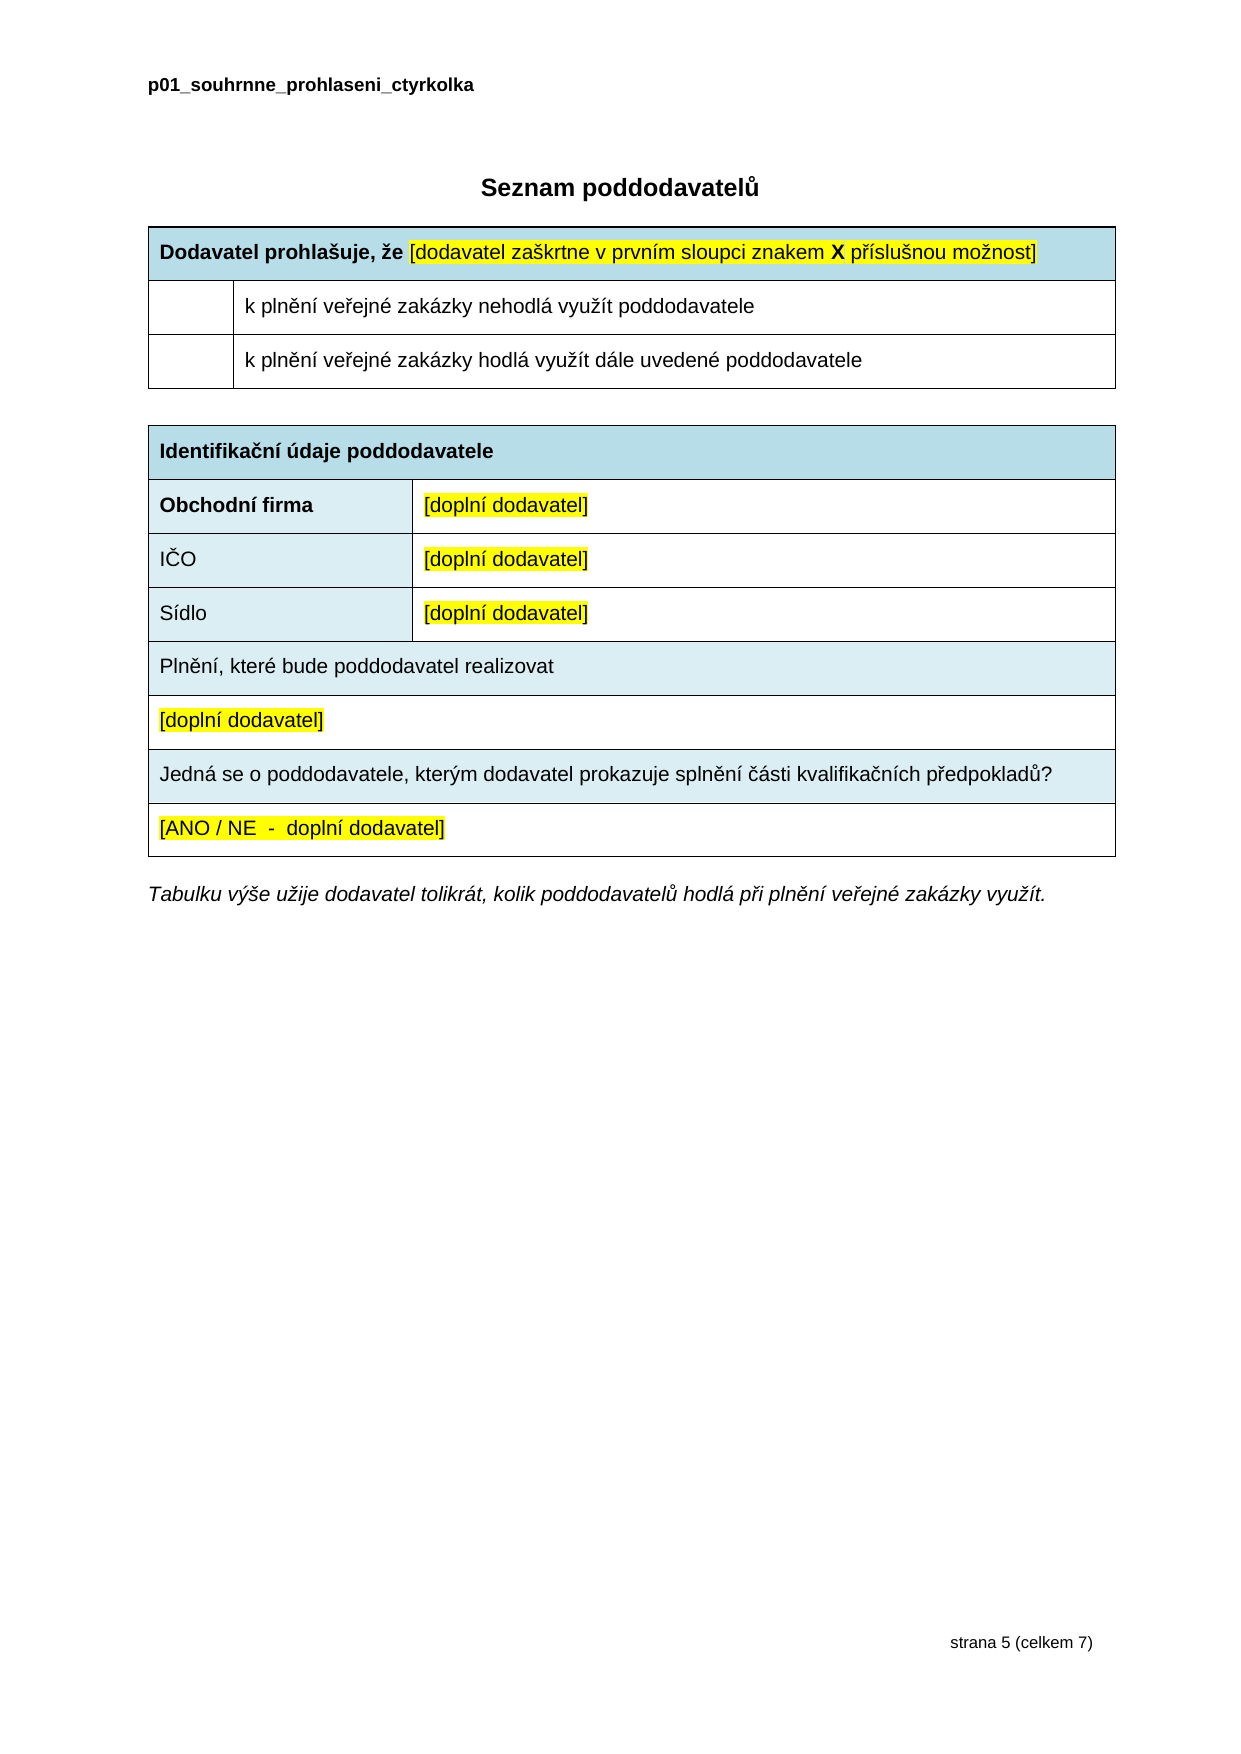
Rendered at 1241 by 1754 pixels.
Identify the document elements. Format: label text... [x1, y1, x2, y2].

table_cell [doplní dodavatel] [413, 534, 1115, 587]
table_cell [doplní dodavatel] [413, 480, 1115, 533]
table_cell k plnění veřejné zakázky nehodlá využít poddodavatele [234, 281, 1115, 334]
table_header Identifikační údaje poddodavatele [149, 426, 1115, 479]
table_cell [149, 281, 233, 334]
table_header Dodavatel prohlašuje, že [dodavatel zaškrtne v prvním sloupci znakem X příslušnou možnost] [149, 228, 1115, 280]
table_cell [doplní dodavatel] [149, 696, 1115, 748]
table_cell Obchodní firma [149, 480, 412, 533]
table_cell IČO [149, 534, 412, 587]
table_cell [ANO / NE - doplní dodavatel] [149, 804, 1115, 856]
table_cell Plnění, které bude poddodavatel realizovat [149, 642, 1115, 695]
table_cell [doplní dodavatel] [413, 588, 1115, 641]
text Seznam poddodavatelů [148, 173, 1093, 201]
table_cell Jedná se o poddodavatele, kterým dodavatel prokazuje splnění části kvalifikačních předpokladů? [149, 750, 1115, 802]
table_cell [149, 335, 233, 388]
table_cell k plnění veřejné zakázky hodlá využít dále uvedené poddodavatele [234, 335, 1115, 388]
text Tabulku výše užije dodavatel tolikrát, kolik poddodavatelů hodlá při plnění veřejné zakázky využít. [148, 882, 1093, 906]
table_cell Sídlo [149, 588, 412, 641]
